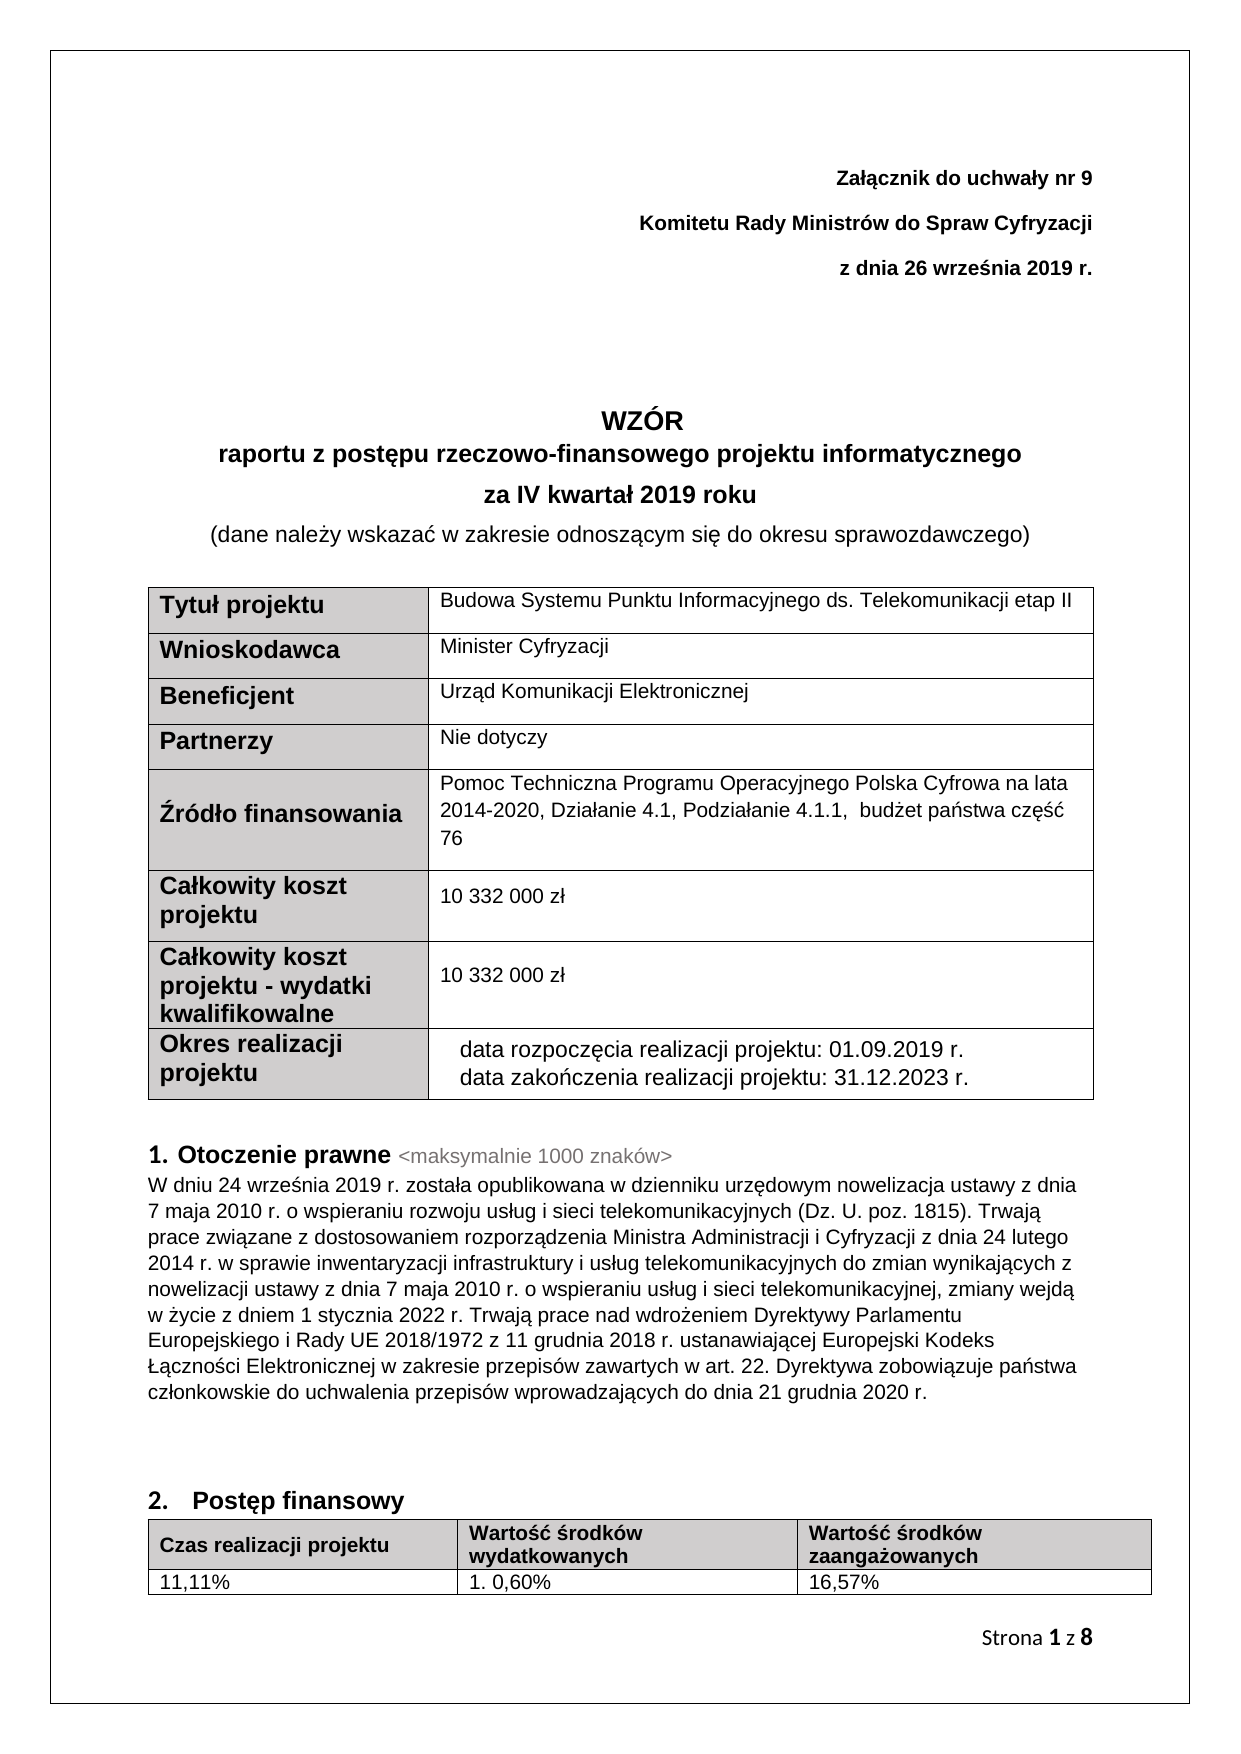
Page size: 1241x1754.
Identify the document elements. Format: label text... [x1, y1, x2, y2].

subtitle Otoczenie prawne <maksymalnie 1000 znaków> [148, 1138, 1063, 1171]
table_cell Całkowity koszt projektu [149, 871, 428, 941]
text z dnia 26 września 2019 r. [148, 255, 1093, 279]
text Załącznik do uchwały nr 9 [148, 166, 1093, 190]
table_cell Urząd Komunikacji Elektronicznej [429, 679, 1093, 724]
table_header Tytuł projektu [149, 588, 428, 633]
text W dniu 24 września 2019 r. została opublikowana w dzienniku urzędowym nowelizacja ustawy z dnia 7 maja 2010 r. o wspieraniu rozwoju usług i sieci telekomunikacyjnych (Dz. U. poz. 1815). Trwają prace związane z dostosowaniem rozporządzenia Ministra Administracji i Cyfryzacji z dnia 24 lutego 2014 r. w sprawie inwentaryzacji infrastruktury i usług telekomunikacyjnych do zmian wynikających z nowelizacji ustawy z dnia 7 maja 2010 r. o wspieraniu usług i sieci telekomunikacyjnej, zmiany wejdą w życie z dniem 1 stycznia 2022 r. Trwają prace nad wdrożeniem Dyrektywy Parlamentu Europejskiego i Rady UE 2018/1972 z 11 grudnia 2018 r. ustanawiającej Europejski Kodeks Łączności Elektronicznej w zakresie przepisów zawartych w art. 22. Dyrektywa zobowiązuje państwa członkowskie do uchwalenia przepisów wprowadzających do dnia 21 grudnia 2020 r. [148, 1173, 1093, 1404]
table_cell Pomoc Techniczna Programu Operacyjnego Polska Cyfrowa na lata 2014-2020, Działanie 4.1, Podziałanie 4.1.1, budżet państwa część 76 [429, 770, 1093, 870]
text (dane należy wskazać w zakresie odnoszącym się do okresu sprawozdawczego) [148, 521, 1093, 548]
table_header Czas realizacji projektu [149, 1520, 457, 1569]
table_cell Beneficjent [149, 679, 428, 724]
table_cell 16,57% [798, 1570, 1151, 1594]
subtitle za IV kwartał 2019 roku [148, 480, 1093, 509]
table_cell 10 332 000 zł [429, 871, 1093, 941]
table_header Budowa Systemu Punktu Informacyjnego ds. Telekomunikacji etap II [429, 588, 1093, 633]
text WZÓR [148, 405, 1093, 436]
table_cell 1. 0,60% 2. 0% 3. Nie dotyczy [458, 1570, 797, 1594]
table_cell Całkowity koszt projektu - wydatki kwalifikowalne [149, 942, 428, 1028]
table_cell 11,11% [149, 1570, 457, 1594]
table_cell data rozpoczęcia realizacji projektu: 01.09.2019 r. data zakończenia realizacji projektu: 31.12.2023 r. [429, 1029, 1093, 1099]
table_cell 10 332 000 zł [429, 942, 1093, 1028]
subtitle Postęp finansowy [148, 1483, 1093, 1516]
table_cell Nie dotyczy [429, 725, 1093, 769]
table_cell Partnerzy [149, 725, 428, 769]
table_header Wartość środków wydatkowanych [458, 1520, 797, 1569]
table_cell Okres realizacji projektu [149, 1029, 428, 1099]
text Komitetu Rady Ministrów do Spraw Cyfryzacji [148, 211, 1093, 235]
table_header Wartość środków zaangażowanych [798, 1520, 1151, 1569]
table_cell Wnioskodawca [149, 634, 428, 678]
table_cell Minister Cyfryzacji [429, 634, 1093, 678]
subtitle raportu z postępu rzeczowo-finansowego projektu informatycznego [148, 439, 1093, 467]
table_cell Źródło finansowania [149, 770, 428, 870]
